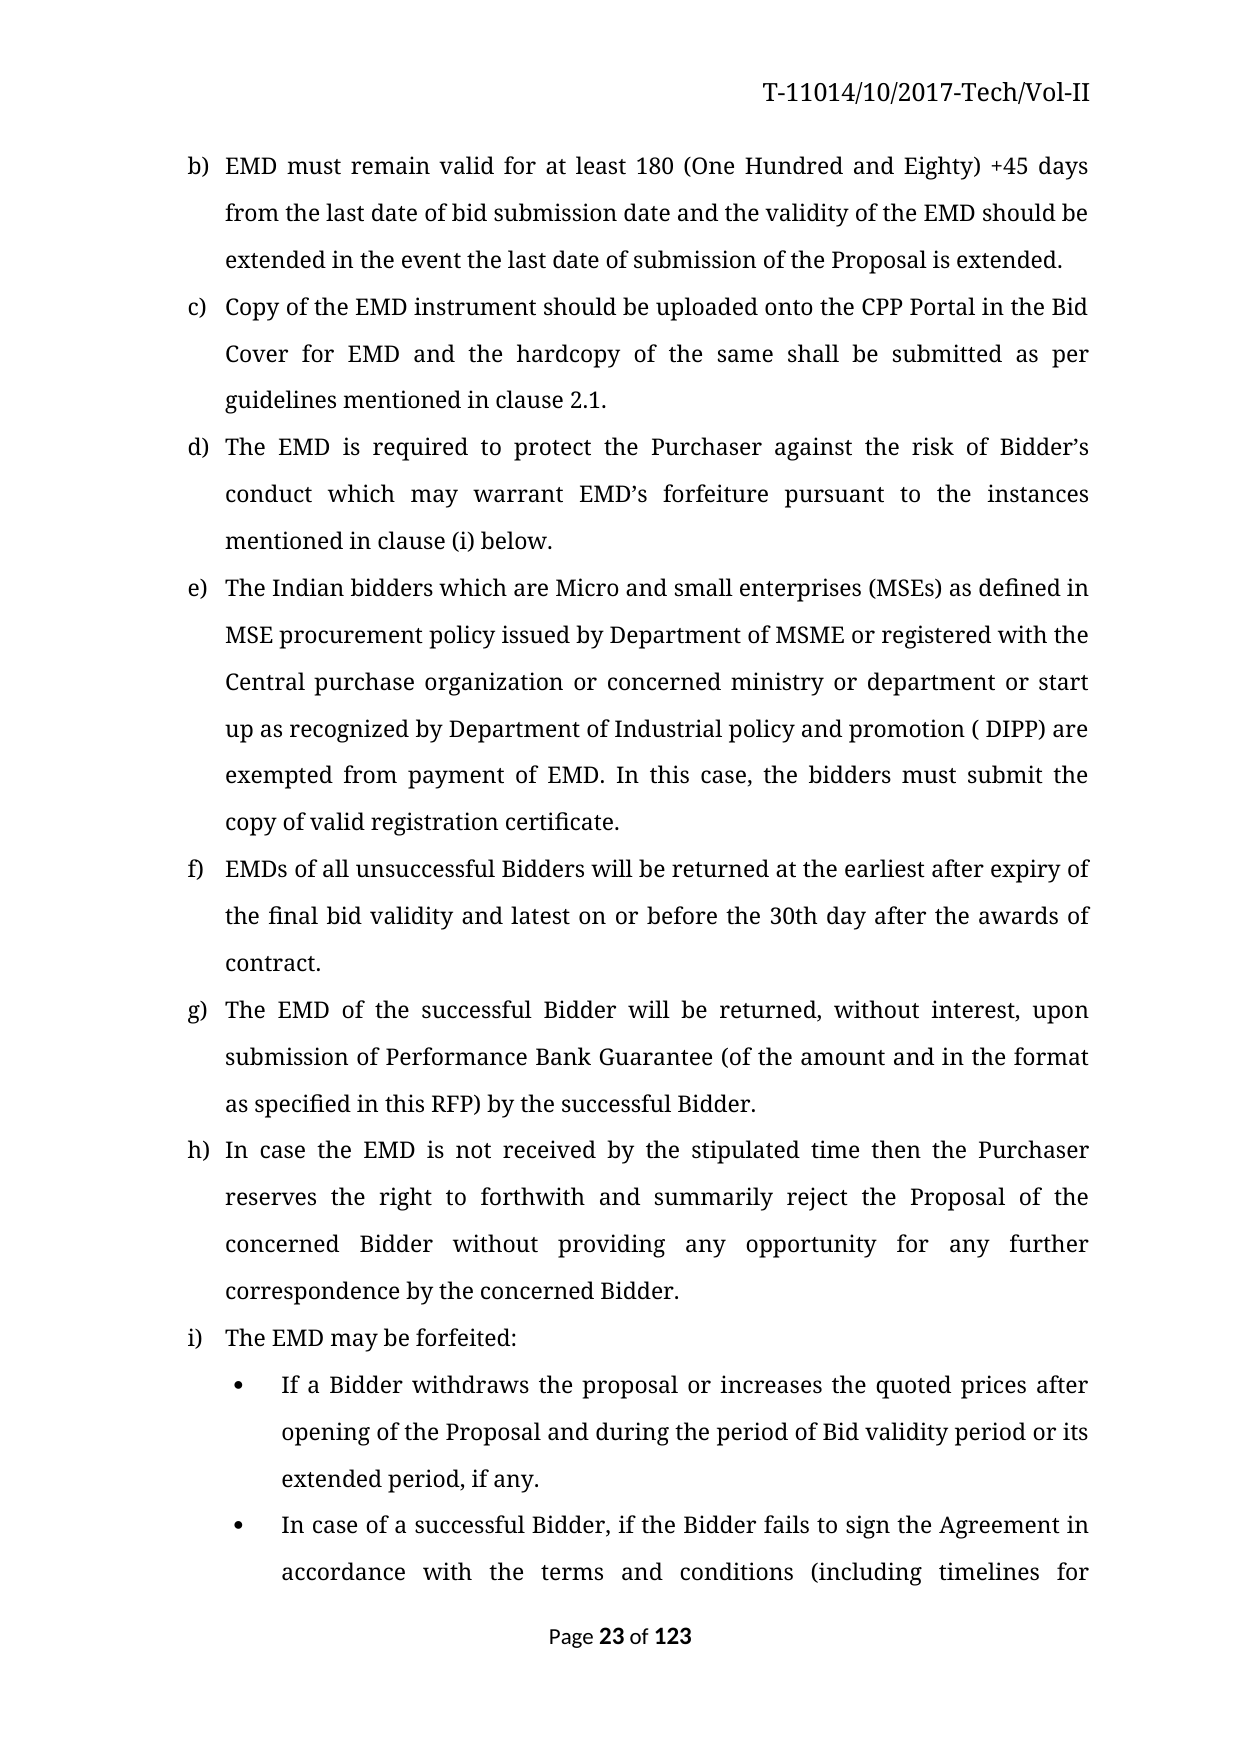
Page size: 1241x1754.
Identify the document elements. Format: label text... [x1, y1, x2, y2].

list The EMD of the successful Bidder will be returned, without interest, upon submission of Performance Bank Guarantee (of the amount and in the format as specified in this RFP) by the successful Bidder. [187, 994, 1090, 1119]
list In case the EMD is not received by the stipulated time then the Purchaser reserves the right to forthwith and summarily reject the Proposal of the concerned Bidder without providing any opportunity for any further correspondence by the concerned Bidder. [187, 1134, 1090, 1306]
list The EMD may be forfeited: [187, 1322, 1090, 1353]
list The Indian bidders which are Micro and small enterprises (MSEs) as defined in MSE procurement policy issued by Department of MSME or registered with the Central purchase organization or concerned ministry or department or start up as recognized by Department of Industrial policy and promotion ( DIPP) are exempted from payment of EMD. In this case, the bidders must submit the copy of valid registration certificate. [187, 572, 1090, 837]
list Copy of the EMD instrument should be uploaded onto the CPP Portal in the Bid Cover for EMD and the hardcopy of the same shall be submitted as per guidelines mentioned in clause 2.1. [187, 291, 1090, 416]
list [234, 1509, 1090, 1587]
list EMDs of all unsuccessful Bidders will be returned at the earliest after expiry of the final bid validity and latest on or before the 30th day after the awards of contract. [187, 853, 1090, 978]
list If a Bidder withdraws the proposal or increases the quoted prices after opening of the Proposal and during the period of Bid validity period or its extended period, if any. [234, 1369, 1090, 1494]
list EMD must remain valid for at least 180 (One Hundred and Eighty) +45 days from the last date of bid submission date and the validity of the EMD should be extended in the event the last date of submission of the Proposal is extended. [187, 150, 1090, 275]
list The EMD is required to protect the Purchaser against the risk of Bidder’s conduct which may warrant EMD’s forfeiture pursuant to the instances mentioned in clause (i) below. [187, 431, 1090, 556]
